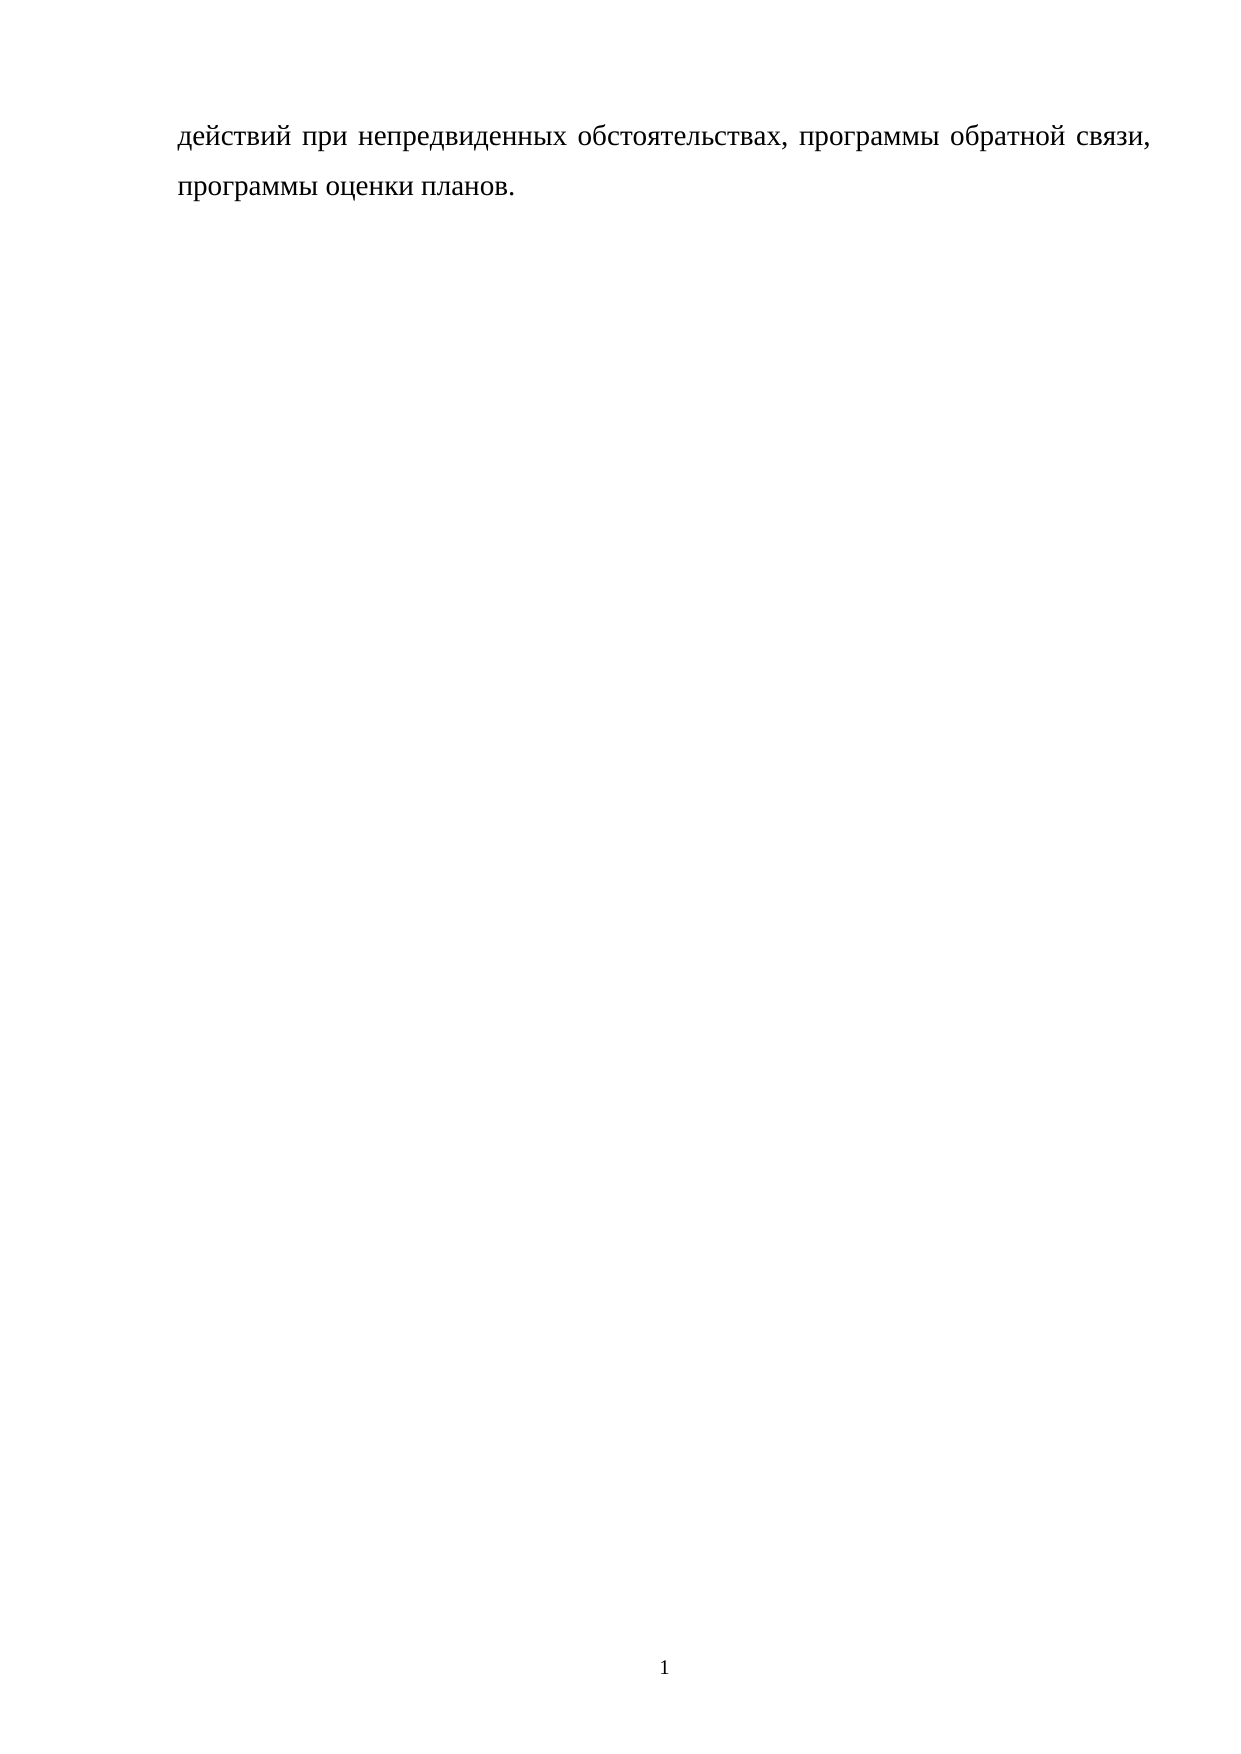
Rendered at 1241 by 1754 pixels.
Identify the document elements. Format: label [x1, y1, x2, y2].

text [177, 118, 1152, 202]
